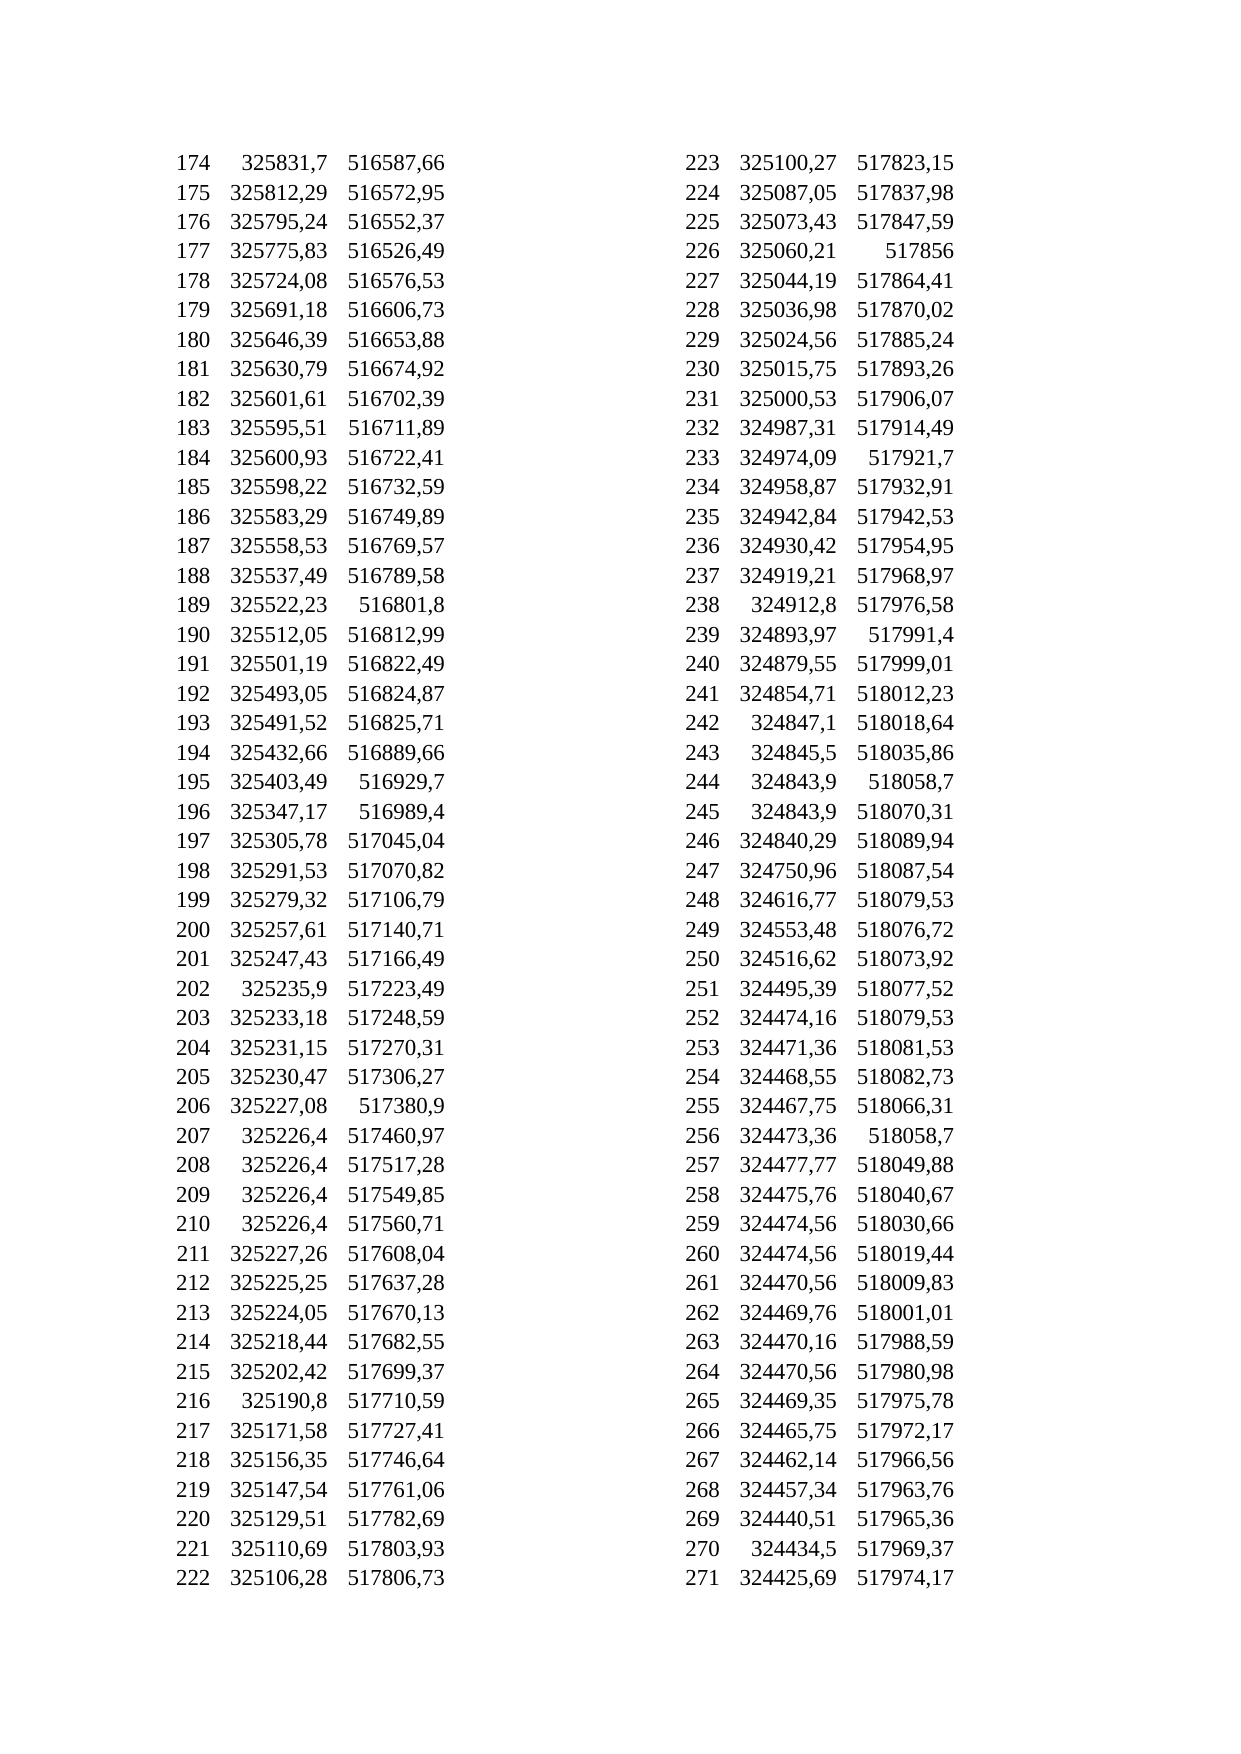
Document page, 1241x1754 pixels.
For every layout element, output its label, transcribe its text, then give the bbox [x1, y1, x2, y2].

table_cell 238 [657, 590, 721, 619]
table_cell 517932,91 [838, 472, 955, 501]
table_cell 324516,62 [721, 944, 838, 973]
table_cell 325537,49 [212, 560, 329, 590]
table_cell 236 [657, 531, 721, 560]
table_cell 324843,9 [721, 796, 838, 826]
table_cell 199 [148, 885, 212, 914]
table_cell 176 [148, 207, 212, 236]
table_cell 517963,76 [838, 1474, 955, 1504]
table_cell 214 [148, 1327, 212, 1356]
table_cell 204 [148, 1032, 212, 1061]
table_cell 232 [657, 413, 721, 442]
table_cell 324470,16 [721, 1327, 838, 1356]
table_cell 325595,51 [212, 413, 329, 442]
table_cell 325044,19 [721, 266, 838, 295]
table_cell 226 [657, 236, 721, 266]
table_cell 324474,16 [721, 1003, 838, 1032]
table_cell 517710,59 [329, 1386, 446, 1415]
table_cell 325403,49 [212, 767, 329, 796]
table_cell 325724,08 [212, 266, 329, 295]
table_cell 325775,83 [212, 236, 329, 266]
table_cell 239 [657, 619, 721, 649]
table_cell 517746,64 [329, 1445, 446, 1474]
table_cell 517980,98 [838, 1356, 955, 1386]
table_cell 324553,48 [721, 914, 838, 943]
table_cell 325218,44 [212, 1327, 329, 1356]
table_cell 324477,77 [721, 1150, 838, 1179]
table_cell 196 [148, 796, 212, 826]
table_cell 325227,26 [212, 1238, 329, 1268]
table_cell 325015,75 [721, 354, 838, 383]
table_cell 189 [148, 590, 212, 619]
table_cell 217 [148, 1415, 212, 1445]
table_cell 517972,17 [838, 1415, 955, 1445]
table_cell 517893,26 [838, 354, 955, 383]
table_cell 518066,31 [838, 1091, 955, 1120]
table_cell 517966,56 [838, 1445, 955, 1474]
table_cell 325226,4 [212, 1120, 329, 1150]
table_cell 325279,32 [212, 885, 329, 914]
table_cell 203 [148, 1003, 212, 1032]
table_cell 325522,23 [212, 590, 329, 619]
table_cell 324847,1 [721, 708, 838, 737]
table_cell 259 [657, 1209, 721, 1238]
table_cell 255 [657, 1091, 721, 1120]
table_cell 518040,67 [838, 1179, 955, 1209]
table_cell 325795,24 [212, 207, 329, 236]
table_cell 325291,53 [212, 855, 329, 884]
table_cell 324470,56 [721, 1356, 838, 1386]
table_cell 261 [657, 1268, 721, 1297]
table_cell 516674,92 [329, 354, 446, 383]
table_cell 265 [657, 1386, 721, 1415]
table_cell 518082,73 [838, 1061, 955, 1091]
table_cell 269 [657, 1504, 721, 1533]
table_cell 216 [148, 1386, 212, 1415]
table_cell 517906,07 [838, 384, 955, 413]
table_cell 324469,76 [721, 1297, 838, 1327]
table_cell 325226,4 [212, 1150, 329, 1179]
table_cell 517560,71 [329, 1209, 446, 1238]
table_cell 325231,15 [212, 1032, 329, 1061]
table_cell 325147,54 [212, 1474, 329, 1504]
table_cell 223 [657, 148, 721, 177]
table_cell 324457,34 [721, 1474, 838, 1504]
table_cell 325087,05 [721, 177, 838, 207]
table_cell 234 [657, 472, 721, 501]
table_cell 517549,85 [329, 1179, 446, 1209]
table_cell 518058,7 [838, 767, 955, 796]
table_cell 325110,69 [212, 1533, 329, 1563]
table_cell 258 [657, 1179, 721, 1209]
table_cell 242 [657, 708, 721, 737]
table_cell 180 [148, 325, 212, 354]
table_cell 202 [148, 973, 212, 1002]
table_cell 517140,71 [329, 914, 446, 943]
table_cell 324845,5 [721, 737, 838, 767]
table_cell 243 [657, 737, 721, 767]
table_cell 325156,35 [212, 1445, 329, 1474]
table_cell 518070,31 [838, 796, 955, 826]
table_cell 324462,14 [721, 1445, 838, 1474]
table_cell 325227,08 [212, 1091, 329, 1120]
table_cell 208 [148, 1150, 212, 1179]
table_cell 264 [657, 1356, 721, 1386]
table_cell 516711,89 [329, 413, 446, 442]
table_cell 186 [148, 501, 212, 531]
table_cell 325558,53 [212, 531, 329, 560]
table_cell 324495,39 [721, 973, 838, 1002]
table_cell 262 [657, 1297, 721, 1327]
table_cell 516824,87 [329, 678, 446, 708]
table_cell 517856 [838, 236, 955, 266]
table_cell 325060,21 [721, 236, 838, 266]
table_cell 325024,56 [721, 325, 838, 354]
table_cell 324854,71 [721, 678, 838, 708]
table_cell 517106,79 [329, 885, 446, 914]
table_cell 516749,89 [329, 501, 446, 531]
table_cell 256 [657, 1120, 721, 1150]
table_cell 325600,93 [212, 443, 329, 472]
table_cell 252 [657, 1003, 721, 1032]
table_cell 268 [657, 1474, 721, 1504]
table_cell 324930,42 [721, 531, 838, 560]
table_cell 254 [657, 1061, 721, 1091]
table_cell 325646,39 [212, 325, 329, 354]
table_cell 325230,47 [212, 1061, 329, 1091]
table_cell 246 [657, 826, 721, 855]
table_cell 518089,94 [838, 826, 955, 855]
table_cell 241 [657, 678, 721, 708]
table_cell 212 [148, 1268, 212, 1297]
table_cell 325233,18 [212, 1003, 329, 1032]
table_cell 517885,24 [838, 325, 955, 354]
table_cell 257 [657, 1150, 721, 1179]
table_cell 237 [657, 560, 721, 590]
table_cell 178 [148, 266, 212, 295]
table_cell 221 [148, 1533, 212, 1563]
table_cell 517968,97 [838, 560, 955, 590]
table_cell 517608,04 [329, 1238, 446, 1268]
table_cell 518012,23 [838, 678, 955, 708]
table_cell 210 [148, 1209, 212, 1238]
table_cell 225 [657, 207, 721, 236]
table_cell 517782,69 [329, 1504, 446, 1533]
table_cell 517637,28 [329, 1268, 446, 1297]
table_cell 266 [657, 1415, 721, 1445]
table_cell 324467,75 [721, 1091, 838, 1120]
table_cell 219 [148, 1474, 212, 1504]
table_cell 517223,49 [329, 973, 446, 1002]
table_cell 517921,7 [838, 443, 955, 472]
table_cell 517974,17 [838, 1563, 955, 1592]
table_cell 325583,29 [212, 501, 329, 531]
table_cell 518081,53 [838, 1032, 955, 1061]
table_cell 518058,7 [838, 1120, 955, 1150]
table_cell 324912,8 [721, 590, 838, 619]
table_cell 181 [148, 354, 212, 383]
table_cell 325226,4 [212, 1209, 329, 1238]
table_cell 325073,43 [721, 207, 838, 236]
table_cell 325512,05 [212, 619, 329, 649]
table_cell 325601,61 [212, 384, 329, 413]
table_cell 233 [657, 443, 721, 472]
table_cell 175 [148, 177, 212, 207]
table_cell 325691,18 [212, 295, 329, 324]
table_cell 325190,8 [212, 1386, 329, 1415]
table_cell 517999,01 [838, 649, 955, 678]
table_cell 205 [148, 1061, 212, 1091]
table_cell 324750,96 [721, 855, 838, 884]
table_cell 324843,9 [721, 767, 838, 796]
table_cell 516653,88 [329, 325, 446, 354]
table_cell 250 [657, 944, 721, 973]
table_cell 249 [657, 914, 721, 943]
table_cell 325491,52 [212, 708, 329, 737]
table_cell 517045,04 [329, 826, 446, 855]
table_cell 325100,27 [721, 148, 838, 177]
table_cell 325432,66 [212, 737, 329, 767]
table_cell 518073,92 [838, 944, 955, 973]
table_cell 222 [148, 1563, 212, 1592]
table_cell 516769,57 [329, 531, 446, 560]
table_cell 324471,36 [721, 1032, 838, 1061]
table_cell 267 [657, 1445, 721, 1474]
table_cell 182 [148, 384, 212, 413]
table_cell 325226,4 [212, 1179, 329, 1209]
table_cell 240 [657, 649, 721, 678]
table_cell 218 [148, 1445, 212, 1474]
table_cell 227 [657, 266, 721, 295]
table_cell 177 [148, 236, 212, 266]
table_cell 201 [148, 944, 212, 973]
table_cell 324616,77 [721, 885, 838, 914]
table_cell 517270,31 [329, 1032, 446, 1061]
table_cell 517682,55 [329, 1327, 446, 1356]
table_cell 193 [148, 708, 212, 737]
table_cell 518077,52 [838, 973, 955, 1002]
table_cell 325202,42 [212, 1356, 329, 1386]
table_cell 271 [657, 1563, 721, 1592]
table_cell 517517,28 [329, 1150, 446, 1179]
table_cell 517460,97 [329, 1120, 446, 1150]
table_cell 324468,55 [721, 1061, 838, 1091]
table_cell 516789,58 [329, 560, 446, 590]
table_cell 194 [148, 737, 212, 767]
table_cell 518049,88 [838, 1150, 955, 1179]
table_cell 517976,58 [838, 590, 955, 619]
table_cell 518019,44 [838, 1238, 955, 1268]
table_cell 518076,72 [838, 914, 955, 943]
table_cell 517070,82 [329, 855, 446, 884]
table_cell 325000,53 [721, 384, 838, 413]
table_cell 325247,43 [212, 944, 329, 973]
table_cell 185 [148, 472, 212, 501]
table_cell 195 [148, 767, 212, 796]
table_cell 517248,59 [329, 1003, 446, 1032]
table_cell 248 [657, 885, 721, 914]
table_cell 516572,95 [329, 177, 446, 207]
table_cell 324440,51 [721, 1504, 838, 1533]
table_cell 516552,37 [329, 207, 446, 236]
table_cell 517803,93 [329, 1533, 446, 1563]
table_cell 518030,66 [838, 1209, 955, 1238]
table_cell 230 [657, 354, 721, 383]
table_cell 516526,49 [329, 236, 446, 266]
table_cell 211 [148, 1238, 212, 1268]
table_cell 516576,53 [329, 266, 446, 295]
table_cell 516889,66 [329, 737, 446, 767]
table_cell 324987,31 [721, 413, 838, 442]
table_cell 229 [657, 325, 721, 354]
table_cell 516812,99 [329, 619, 446, 649]
table_cell 325598,22 [212, 472, 329, 501]
table_cell 518018,64 [838, 708, 955, 737]
table_cell 517870,02 [838, 295, 955, 324]
table_cell 517699,37 [329, 1356, 446, 1386]
table_cell 325224,05 [212, 1297, 329, 1327]
table_cell 325235,9 [212, 973, 329, 1002]
table_cell 198 [148, 855, 212, 884]
table_cell 518035,86 [838, 737, 955, 767]
table_cell 325305,78 [212, 826, 329, 855]
table_cell 324425,69 [721, 1563, 838, 1592]
table_cell 174 [148, 148, 212, 177]
table_cell 517806,73 [329, 1563, 446, 1592]
table_cell 190 [148, 619, 212, 649]
table_cell 517847,59 [838, 207, 955, 236]
table_cell 206 [148, 1091, 212, 1120]
table_cell 179 [148, 295, 212, 324]
table_cell 324470,56 [721, 1268, 838, 1297]
table_cell 516822,49 [329, 649, 446, 678]
table_cell 325225,25 [212, 1268, 329, 1297]
table_cell 197 [148, 826, 212, 855]
table_cell 324879,55 [721, 649, 838, 678]
table_cell 324474,56 [721, 1209, 838, 1238]
table_cell 324942,84 [721, 501, 838, 531]
table_cell 324958,87 [721, 472, 838, 501]
table_cell 325630,79 [212, 354, 329, 383]
table_cell 235 [657, 501, 721, 531]
table_cell 518009,83 [838, 1268, 955, 1297]
table_cell 518079,53 [838, 885, 955, 914]
table_cell 325129,51 [212, 1504, 329, 1533]
table_cell 324840,29 [721, 826, 838, 855]
table_cell 517166,49 [329, 944, 446, 973]
table_cell 325036,98 [721, 295, 838, 324]
table_cell 324893,97 [721, 619, 838, 649]
table_cell 516801,8 [329, 590, 446, 619]
table_cell 325171,58 [212, 1415, 329, 1445]
table_cell 209 [148, 1179, 212, 1209]
table_cell 518087,54 [838, 855, 955, 884]
table_cell 200 [148, 914, 212, 943]
table_cell 192 [148, 678, 212, 708]
table_cell 516722,41 [329, 443, 446, 472]
table_cell 517727,41 [329, 1415, 446, 1445]
table_cell 517965,36 [838, 1504, 955, 1533]
table_cell 516929,7 [329, 767, 446, 796]
table_cell 213 [148, 1297, 212, 1327]
table_cell 517914,49 [838, 413, 955, 442]
table_cell 324474,56 [721, 1238, 838, 1268]
table_cell 191 [148, 649, 212, 678]
table_cell 517954,95 [838, 531, 955, 560]
table_cell 516825,71 [329, 708, 446, 737]
table_cell 325501,19 [212, 649, 329, 678]
table_cell 518079,53 [838, 1003, 955, 1032]
table_cell 263 [657, 1327, 721, 1356]
table_cell 517864,41 [838, 266, 955, 295]
table_cell 188 [148, 560, 212, 590]
table_cell 245 [657, 796, 721, 826]
table_cell 215 [148, 1356, 212, 1386]
table_cell 325257,61 [212, 914, 329, 943]
table_cell 324919,21 [721, 560, 838, 590]
table_cell 253 [657, 1032, 721, 1061]
table_cell 260 [657, 1238, 721, 1268]
table_cell 224 [657, 177, 721, 207]
table_cell 516702,39 [329, 384, 446, 413]
table_cell 220 [148, 1504, 212, 1533]
table_cell 517942,53 [838, 501, 955, 531]
table_cell 517969,37 [838, 1533, 955, 1563]
table_cell 324434,5 [721, 1533, 838, 1563]
table_cell 184 [148, 443, 212, 472]
table_cell 517670,13 [329, 1297, 446, 1327]
table_cell 516732,59 [329, 472, 446, 501]
table_cell 207 [148, 1120, 212, 1150]
table_cell 517306,27 [329, 1061, 446, 1091]
table_cell 325812,29 [212, 177, 329, 207]
table_cell 324465,75 [721, 1415, 838, 1445]
table_cell 228 [657, 295, 721, 324]
table_cell 517837,98 [838, 177, 955, 207]
table_cell 517380,9 [329, 1091, 446, 1120]
table_cell 517761,06 [329, 1474, 446, 1504]
table_cell 183 [148, 413, 212, 442]
table_cell 325493,05 [212, 678, 329, 708]
table_cell 516587,66 [329, 148, 446, 177]
table_cell 324469,35 [721, 1386, 838, 1415]
table_cell 516989,4 [329, 796, 446, 826]
table_cell 324473,36 [721, 1120, 838, 1150]
table_cell 187 [148, 531, 212, 560]
table_cell 270 [657, 1533, 721, 1563]
table_cell 244 [657, 767, 721, 796]
table_cell 325106,28 [212, 1563, 329, 1592]
table_cell 517988,59 [838, 1327, 955, 1356]
table_cell 247 [657, 855, 721, 884]
table_cell 325347,17 [212, 796, 329, 826]
table_cell 518001,01 [838, 1297, 955, 1327]
table_cell 516606,73 [329, 295, 446, 324]
table_cell 517823,15 [838, 148, 955, 177]
table_cell 324974,09 [721, 443, 838, 472]
table_cell 325831,7 [212, 148, 329, 177]
table_cell 251 [657, 973, 721, 1002]
table_cell 324475,76 [721, 1179, 838, 1209]
table_cell 517975,78 [838, 1386, 955, 1415]
table_cell 231 [657, 384, 721, 413]
table_cell 517991,4 [838, 619, 955, 649]
